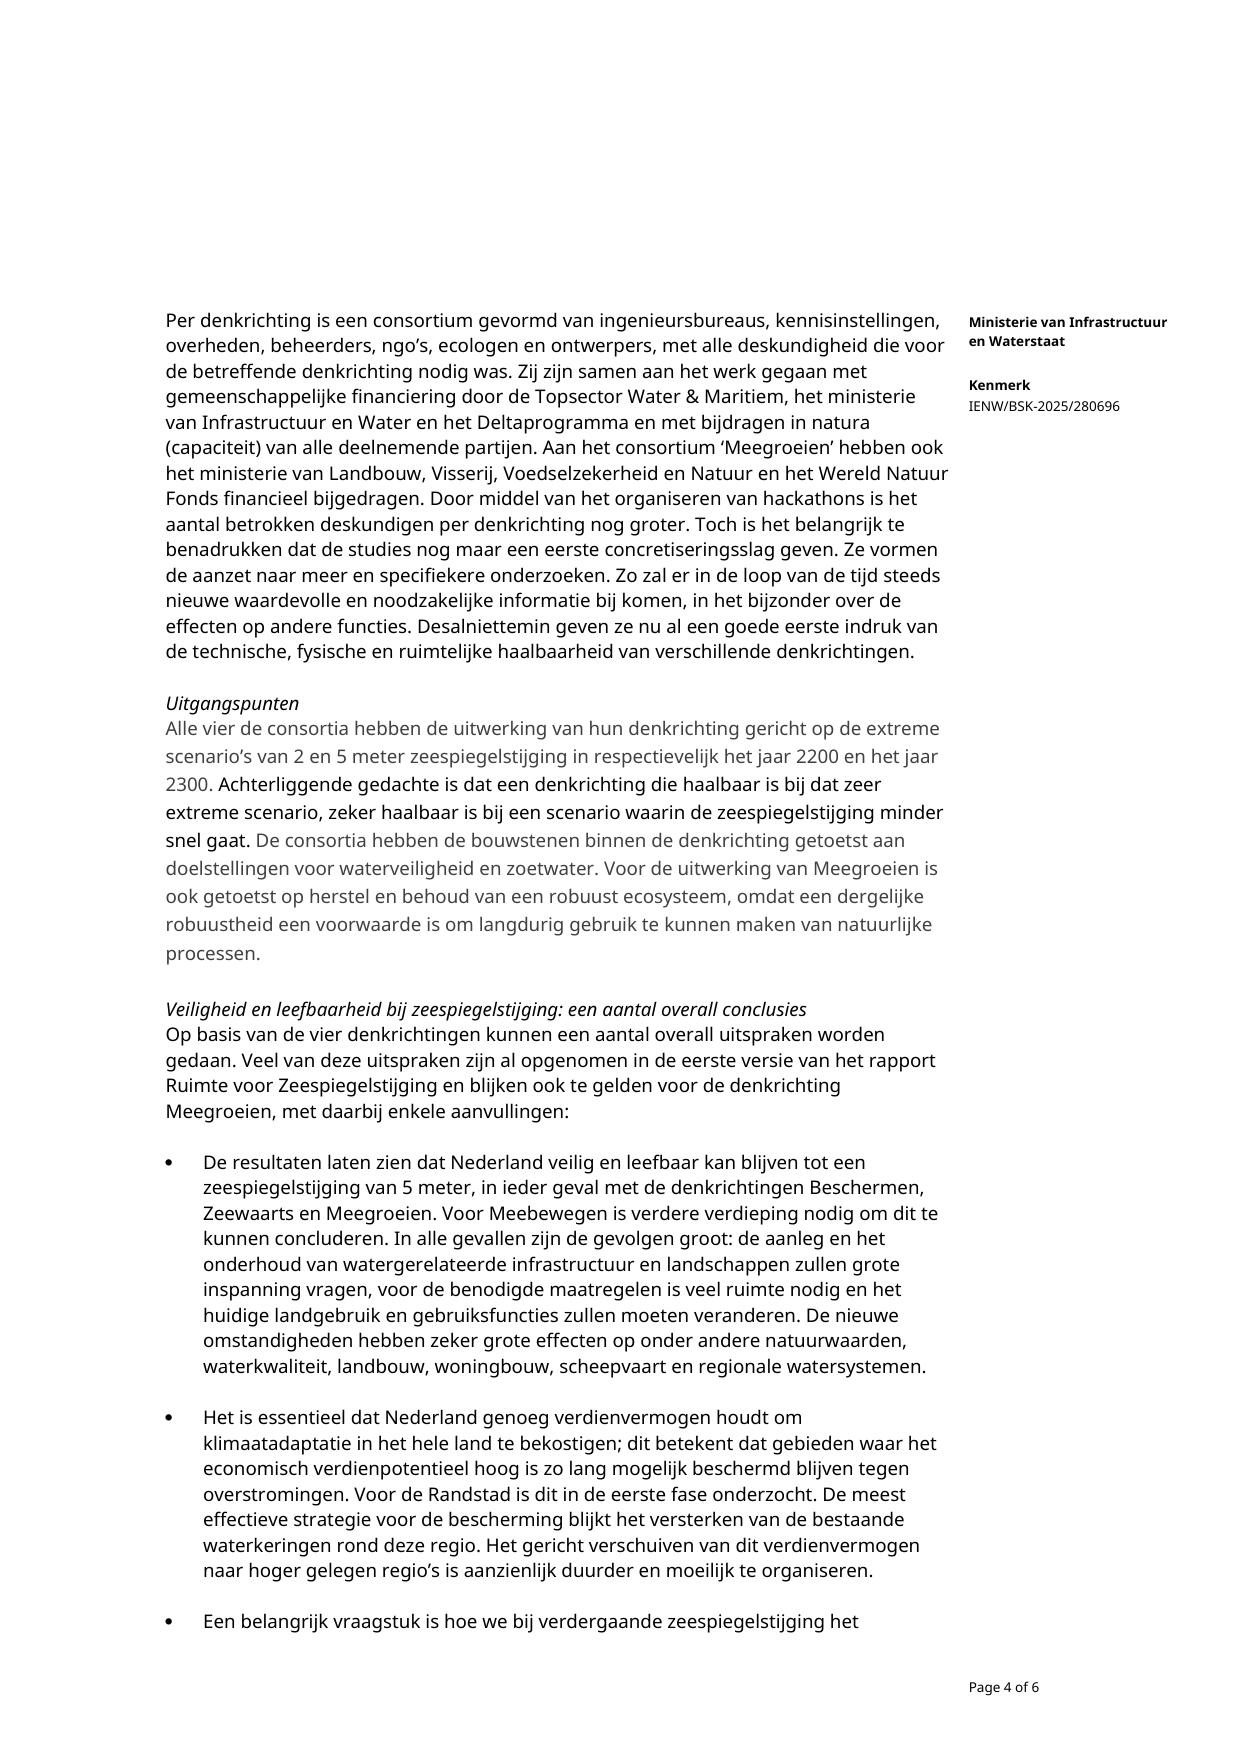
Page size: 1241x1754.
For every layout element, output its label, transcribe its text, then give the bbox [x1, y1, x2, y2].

text Per denkrichting is een consortium gevormd van ingenieursbureaus, kennisinstellingen, overheden, beheerders, ngo’s, ecologen en ontwerpers, met alle deskundigheid die voor de betreffende denkrichting nodig was. Zij zijn samen aan het werk gegaan met gemeenschappelijke financiering door de Topsector Water & Maritiem, het ministerie van Infrastructuur en Water en het Deltaprogramma en met bijdragen in natura (capaciteit) van alle deelnemende partijen. Aan het consortium ‘Meegroeien’ hebben ook het ministerie van Landbouw, Visserij, Voedselzekerheid en Natuur en het Wereld Natuur Fonds financieel bijgedragen. Door middel van het organiseren van hackathons is het aantal betrokken deskundigen per denkrichting nog groter. Toch is het belangrijk te benadrukken dat de studies nog maar een eerste concretiseringsslag geven. Ze vormen de aanzet naar meer en specifiekere onderzoeken. Zo zal er in de loop van de tijd steeds nieuwe waardevolle en noodzakelijke informatie bij komen, in het bijzonder over de effecten op andere functies. Desalniettemin geven ze nu al een goede eerste indruk van de technische, fysische en ruimtelijke haalbaarheid van verschillende denkrichtingen. [165, 307, 951, 664]
list De resultaten laten zien dat Nederland veilig en leefbaar kan blijven tot een zeespiegelstijging van 5 meter, in ieder geval met de denkrichtingen Beschermen, Zeewaarts en Meegroeien. Voor Meebewegen is verdere verdieping nodig om dit te kunnen concluderen. In alle gevallen zijn de gevolgen groot: de aanleg en het onderhoud van watergerelateerde infrastructuur en landschappen zullen grote inspanning vragen, voor de benodigde maatregelen is veel ruimte nodig en het huidige landgebruik en gebruiksfuncties zullen moeten veranderen. De nieuwe omstandigheden hebben zeker grote effecten op onder andere natuurwaarden, waterkwaliteit, landbouw, woningbouw, scheepvaart en regionale watersystemen. [165, 1149, 951, 1379]
list Het is essentieel dat Nederland genoeg verdienvermogen houdt om klimaatadaptatie in het hele land te bekostigen; dit betekent dat gebieden waar het economisch verdienpotentieel hoog is zo lang mogelijk beschermd blijven tegen overstromingen. Voor de Randstad is dit in de eerste fase onderzocht. De meest effectieve strategie voor de bescherming blijkt het versterken van de bestaande waterkeringen rond deze regio. Het gericht verschuiven van dit verdienvermogen naar hoger gelegen regio’s is aanzienlijk duurder en moeilijk te organiseren. [165, 1404, 951, 1583]
text Op basis van de vier denkrichtingen kunnen een aantal overall uitspraken worden gedaan. Veel van deze uitspraken zijn al opgenomen in de eerste versie van het rapport Ruimte voor Zeespiegelstijging en blijken ook te gelden voor de denkrichting Meegroeien, met daarbij enkele aanvullingen: [165, 1022, 951, 1124]
text Veiligheid en leefbaarheid bij zeespiegelstijging: een aantal overall conclusies [165, 996, 951, 1022]
text Alle vier de consortia hebben de uitwerking van hun denkrichting gericht op de extreme scenario’s van 2 en 5 meter zeespiegelstijging in respectievelijk het jaar 2200 en het jaar 2300. Achterliggende gedachte is dat een denkrichting die haalbaar is bij dat zeer extreme scenario, zeker haalbaar is bij een scenario waarin de zeespiegelstijging minder snel gaat. De consortia hebben de bouwstenen binnen de denkrichting getoetst aan doelstellingen voor waterveiligheid en zoetwater. Voor de uitwerking van Meegroeien is ook getoetst op herstel en behoud van een robuust ecosysteem, omdat een dergelijke robuustheid een voorwaarde is om langdurig gebruik te kunnen maken van natuurlijke processen. [165, 716, 948, 965]
text Uitgangspunten [165, 690, 951, 715]
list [165, 1608, 951, 1634]
